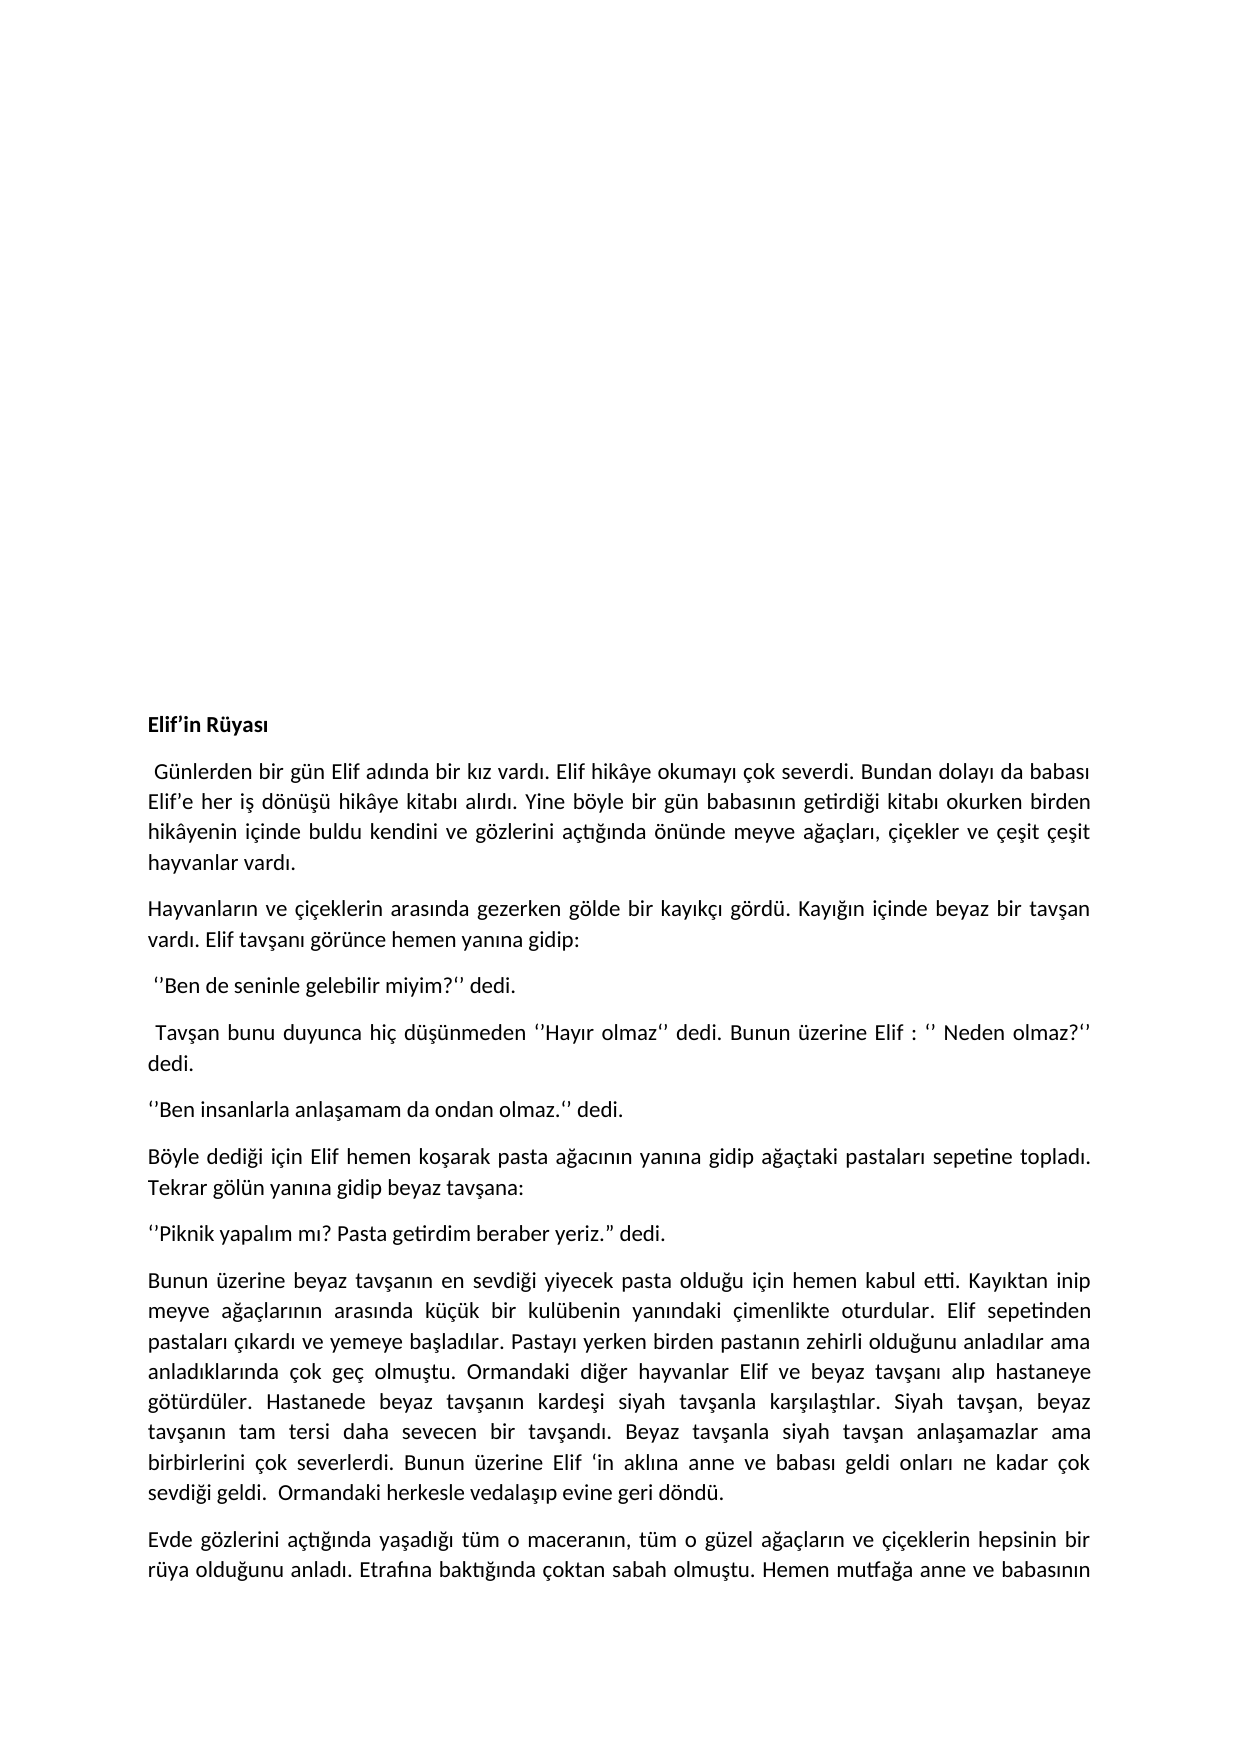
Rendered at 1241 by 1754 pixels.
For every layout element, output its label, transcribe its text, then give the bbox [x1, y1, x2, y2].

text Hayvanların ve çiçeklerin arasında gezerken gölde bir kayıkçı gördü. Kayığın içinde beyaz bir tavşan vardı. Elif tavşanı görünce hemen yanına gidip: [148, 894, 1093, 953]
text Tavşan bunu duyunca hiç düşünmeden ‘’Hayır olmaz‘’ dedi. Bunun üzerine Elif : ‘’ Neden olmaz?‘’ dedi. [148, 1018, 1093, 1077]
text Günlerden bir gün Elif adında bir kız vardı. Elif hikâye okumayı çok severdi. Bundan dolayı da babası Elif’e her iş dönüşü hikâye kitabı alırdı. Yine böyle bir gün babasının getirdiği kitabı okurken birden hikâyenin içinde buldu kendini ve gözlerini açtığında önünde meyve ağaçları, çiçekler ve çeşit çeşit hayvanlar vardı. [148, 757, 1093, 876]
text Bunun üzerine beyaz tavşanın en sevdiği yiyecek pasta olduğu için hemen kabul etti. Kayıktan inip meyve ağaçlarının arasında küçük bir kulübenin yanındaki çimenlikte oturdular. Elif sepetinden pastaları çıkardı ve yemeye başladılar. Pastayı yerken birden pastanın zehirli olduğunu anladılar ama anladıklarında çok geç olmuştu. Ormandaki diğer hayvanlar Elif ve beyaz tavşanı alıp hastaneye götürdüler. Hastanede beyaz tavşanın kardeşi siyah tavşanla karşılaştılar. Siyah tavşan, beyaz tavşanın tam tersi daha sevecen bir tavşandı. Beyaz tavşanla siyah tavşan anlaşamazlar ama birbirlerini çok severlerdi. Bunun üzerine Elif ‘in aklına anne ve babası geldi onları ne kadar çok sevdiği geldi. Ormandaki herkesle vedalaşıp evine geri döndü. [148, 1266, 1093, 1506]
text ‘’Ben de seninle gelebilir miyim?‘’ dedi. [148, 972, 1093, 999]
text ‘’Ben insanlarla anlaşamam da ondan olmaz.‘’ dedi. [148, 1096, 1093, 1123]
text ‘’Piknik yapalım mı? Pasta getirdim beraber yeriz.” dedi. [148, 1219, 1093, 1247]
text Böyle dediği için Elif hemen koşarak pasta ağacının yanına gidip ağaçtaki pastaları sepetine topladı. Tekrar gölün yanına gidip beyaz tavşana: [148, 1142, 1093, 1201]
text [148, 1525, 1093, 1583]
text Elif’in Rüyası [148, 710, 1093, 738]
